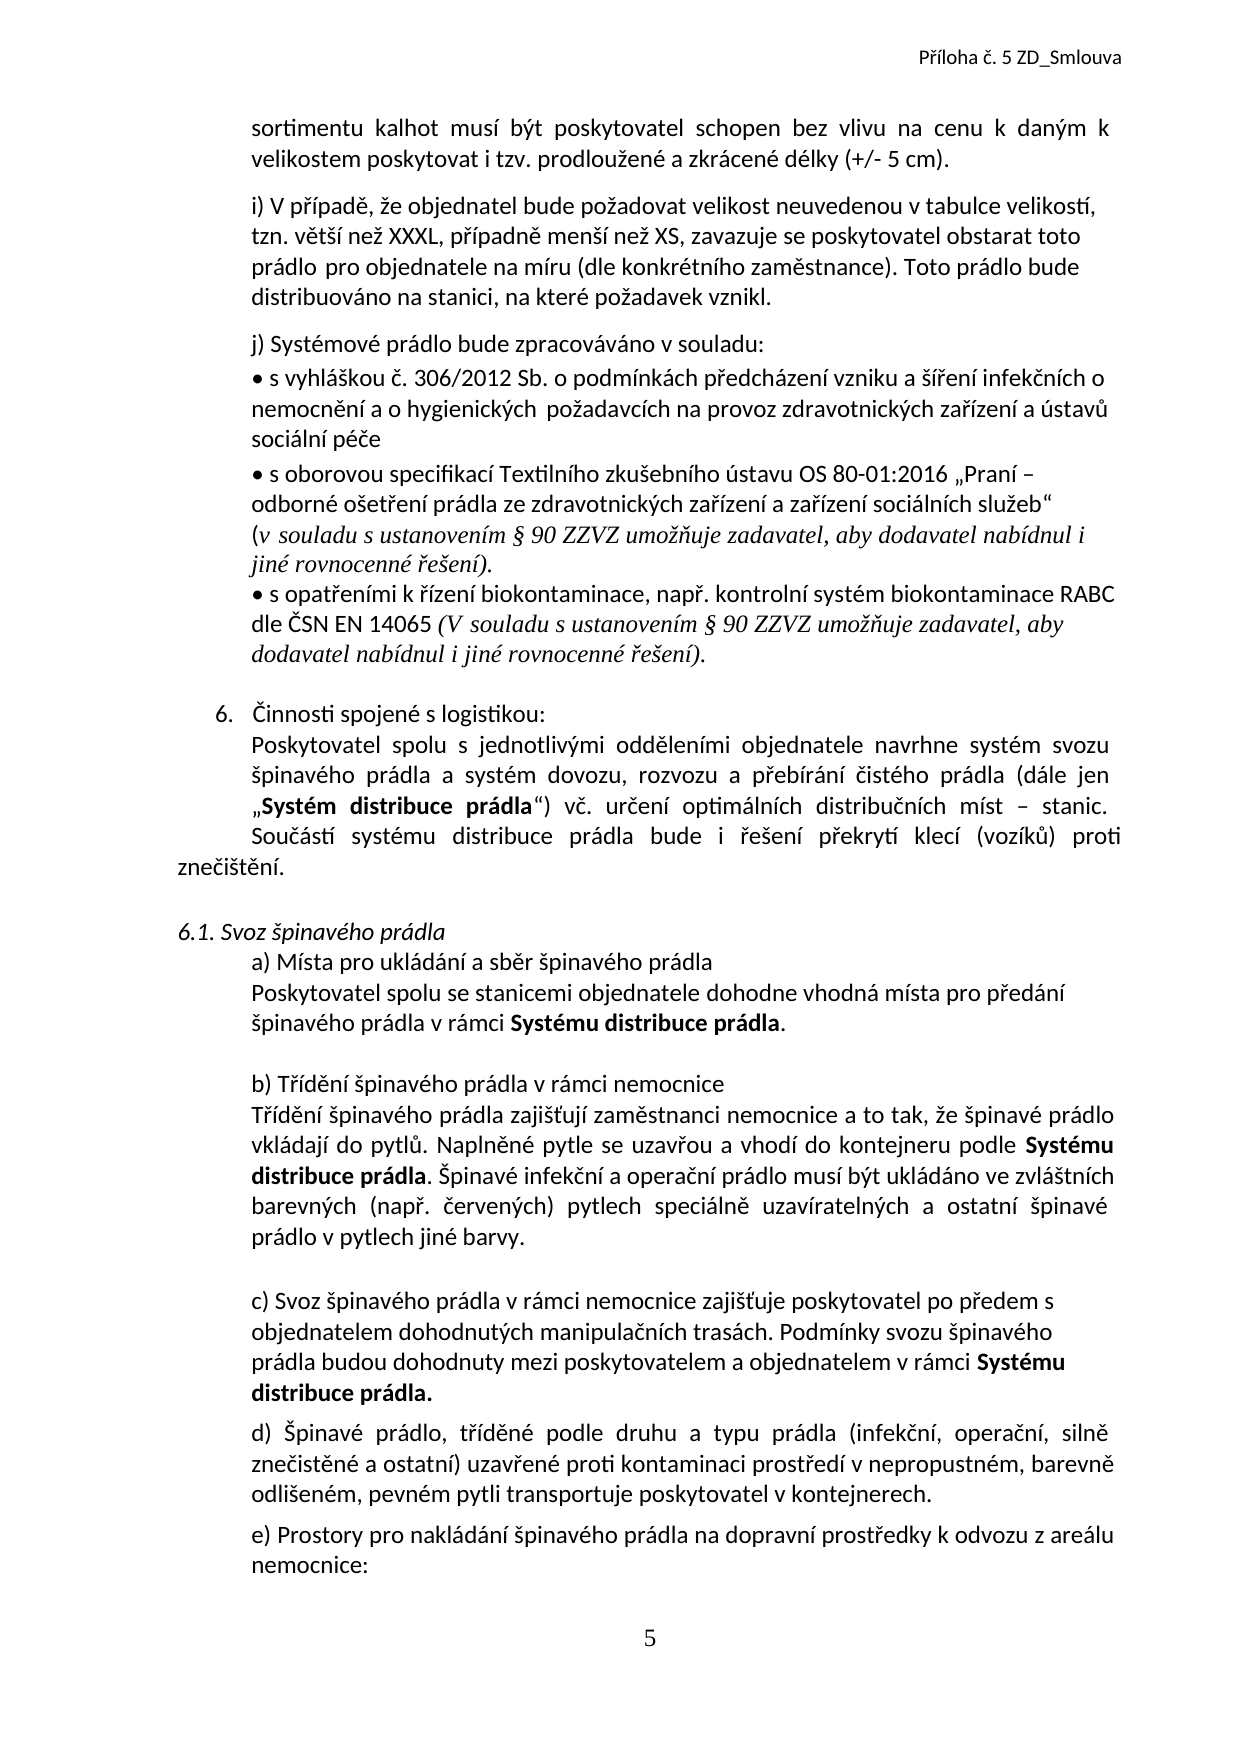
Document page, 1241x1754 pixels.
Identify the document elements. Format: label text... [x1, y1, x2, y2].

text Třídění špinavého prádla zajišťují zaměstnanci nemocnice a to tak, že špinavé prádlo vkládají do pytlů. Naplněné pytle se uzavřou a vhodí do kontejneru podle Systému distribuce prádla. Špinavé infekční a operační prádlo musí být ukládáno ve zvláštních barevných (např. červených) pytlech speciálně uzavíratelných a ostatní špinavé prádlo v pytlech jiné barvy. [177, 1099, 1122, 1251]
text 6.1. Svoz špinavého prádla [177, 916, 1122, 946]
text • s oborovou specifikací Textilního zkušebního ústavu OS 80-01:2016 „Praní – odborné ošetření prádla ze zdravotnických zařízení a zařízení sociálních služeb“ (v souladu s ustanovením § 90 ZZVZ umožňuje zadavatel, aby dodavatel nabídnul i jiné rovnocenné řešení). [177, 458, 1122, 578]
list b) Třídění špinavého prádla v rámci nemocnice [177, 1068, 1122, 1099]
list i) V případě, že objednatel bude požadovat velikost neuvedenou v tabulce velikostí, tzn. větší než XXXL, případně menší než XS, zavazuje se poskytovatel obstarat toto prádlo pro objednatele na míru (dle konkrétního zaměstnance). Toto prádlo bude distribuováno na stanici, na které požadavek vznikl. [177, 190, 1122, 312]
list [177, 113, 1122, 174]
list d) Špinavé prádlo, tříděné podle druhu a typu prádla (infekční, operační, silně znečistěné a ostatní) uzavřené proti kontaminaci prostředí v nepropustném, barevně odlišeném, pevném pytli transportuje poskytovatel v kontejnerech. [177, 1417, 1122, 1509]
list j) Systémové prádlo bude zpracováváno v souladu: [177, 328, 1122, 359]
list e) Prostory pro nakládání špinavého prádla na dopravní prostředky k odvozu z areálu nemocnice: [177, 1519, 1122, 1580]
list Činnosti spojené s logistikou: [215, 698, 1122, 729]
list c) Svoz špinavého prádla v rámci nemocnice zajišťuje poskytovatel po předem s objednatelem dohodnutých manipulačních trasách. Podmínky svozu špinavého prádla budou dohodnuty mezi poskytovatelem a objednatelem v rámci Systému distribuce prádla. [177, 1285, 1122, 1407]
text Poskytovatel spolu s jednotlivými odděleními objednatele navrhne systém svozu špinavého prádla a systém dovozu, rozvozu a přebírání čistého prádla (dále jen „Systém distribuce prádla“) vč. určení optimálních distribučních míst – stanic. Součástí systému distribuce prádla bude i řešení překrytí klecí (vozíků) proti znečištění. [177, 729, 1122, 882]
text • s opatřeními k řízení biokontaminace, např. kontrolní systém biokontaminace RABC dle ČSN EN 14065 (V souladu s ustanovením § 90 ZZVZ umožňuje zadavatel, aby dodavatel nabídnul i jiné rovnocenné řešení). [177, 578, 1122, 668]
list • s vyhláškou č. 306/2012 Sb. o podmínkách předcházení vzniku a šíření infekčních o nemocnění a o hygienických požadavcích na provoz zdravotnických zařízení a ústavů sociální péče [177, 362, 1122, 454]
text Poskytovatel spolu se stanicemi objednatele dohodne vhodná místa pro předání špinavého prádla v rámci Systému distribuce prádla. [177, 977, 1122, 1038]
text a) Místa pro ukládání a sběr špinavého prádla [177, 946, 1122, 977]
